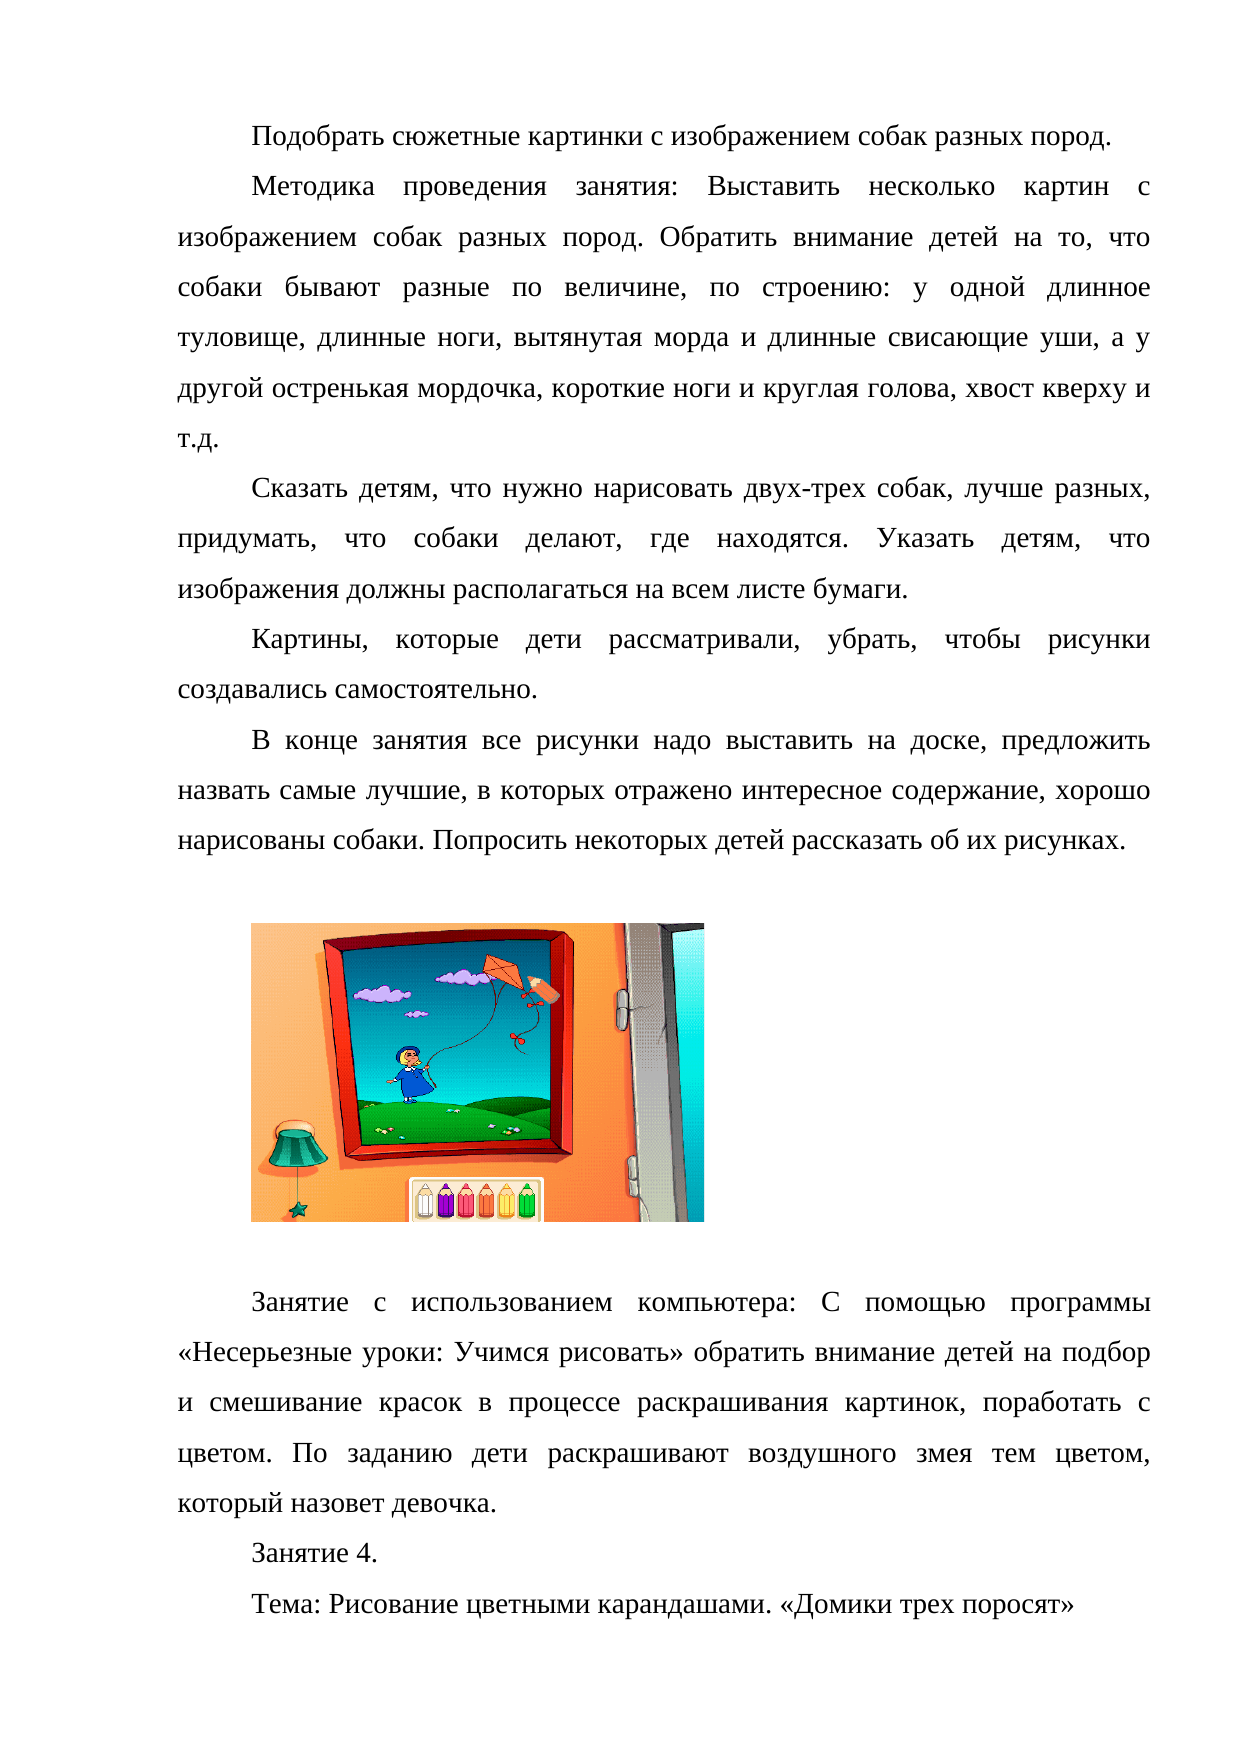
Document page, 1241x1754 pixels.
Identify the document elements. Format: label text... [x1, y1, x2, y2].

text Картины, которые дети рассматривали, убрать, чтобы рисунки создавались самостоятельно. [177, 621, 1152, 705]
text Занятие с использованием компьютера: С помощью программы «Несерьезные уроки: Учимся рисовать» обратить внимание детей на подбор и смешивание красок в процессе раскрашивания картинок, поработать с цветом. По заданию дети раскрашивают воздушного змея тем цветом, который назовет девочка. [177, 1284, 1152, 1519]
text Занятие 4. [177, 1536, 1152, 1569]
text В конце занятия все рисунки надо выставить на доске, предложить назвать самые лучшие, в которых отражено интересное содержание, хорошо нарисованы собаки. Попросить некоторых детей рассказать об их рисунках. [177, 722, 1152, 856]
picture [251, 923, 705, 1222]
text Методика проведения занятия: Выставить несколько картин с изображением собак разных пород. Обратить внимание детей на то, что собаки бывают разные по величине, по строению: у одной длинное туловище, длинные ноги, вытянутая морда и длинные свисающие уши, а у другой остренькая мордочка, короткие ноги и круглая голова, хвост кверху и т.д. [177, 168, 1152, 453]
text Подобрать сюжетные картинки с изображением собак разных пород. [177, 118, 1152, 152]
text Тема: Рисование цветными карандашами. «Домики трех поросят» [177, 1586, 1152, 1619]
text Сказать детям, что нужно нарисовать двух-трех собак, лучше разных, придумать, что собаки делают, где находятся. Указать детям, что изображения должны располагаться на всем листе бумаги. [177, 470, 1152, 604]
